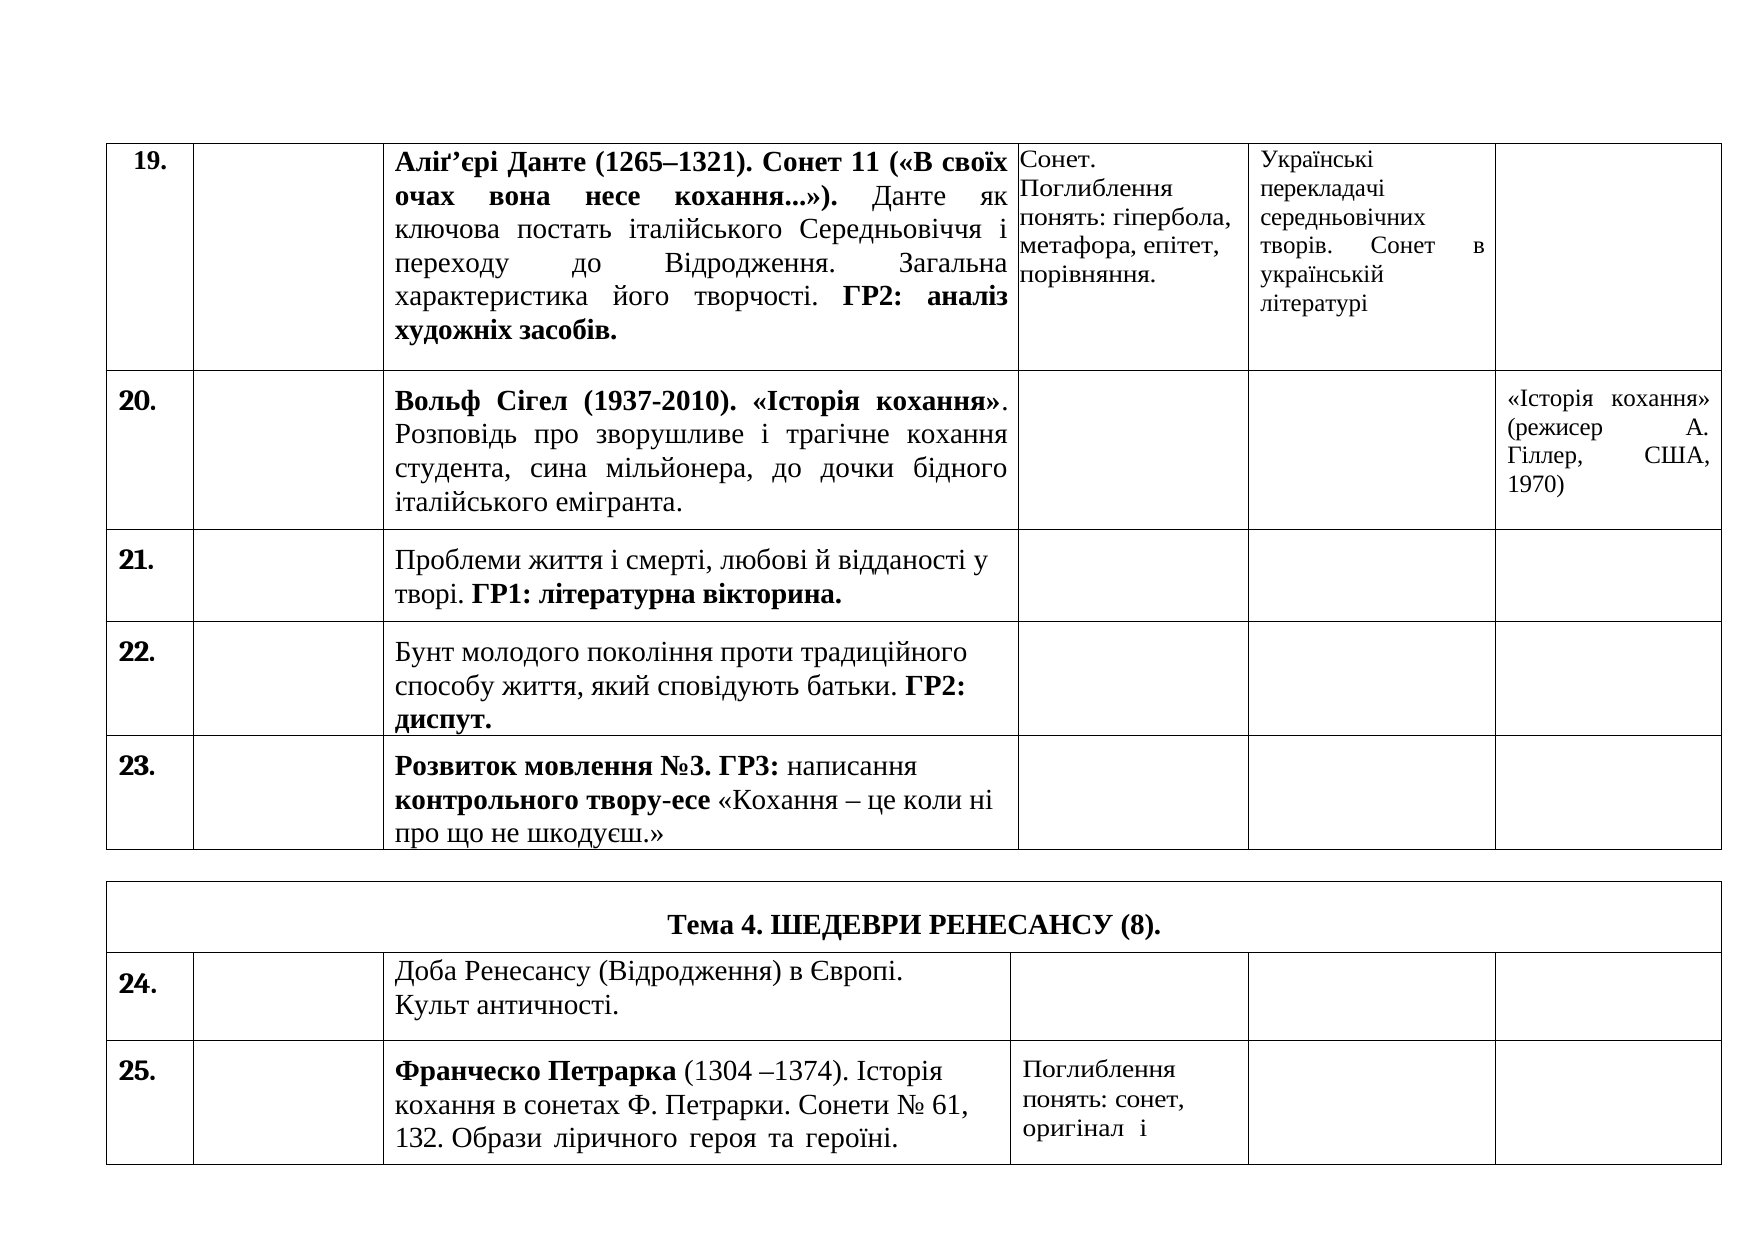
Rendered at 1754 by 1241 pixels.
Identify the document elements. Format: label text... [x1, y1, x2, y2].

table_header [194, 144, 383, 369]
table_cell 21. [107, 530, 193, 621]
table_header Українські перекладачі середньовічних творів. Сонет в українській літературі [1249, 144, 1495, 369]
table_cell Вольф Сігел (1937-2010). «Історія кохання». Розповідь про зворушливе і трагічне кохання студента, сина мільйонера, до дочки бідного італійського емігранта. [384, 371, 1018, 528]
table_cell [1019, 622, 1248, 735]
table_cell 20. [107, 371, 193, 528]
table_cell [384, 1041, 1010, 1164]
table_cell [1496, 530, 1721, 621]
table_cell [1249, 953, 1495, 1040]
table_cell [194, 1041, 383, 1164]
table_cell Проблеми життя і смерті, любові й відданості у творі. ГР1: літературна вікторина. [384, 530, 1018, 621]
table_cell [1019, 371, 1248, 528]
table_header 19. [107, 144, 193, 369]
table_cell 22. [107, 622, 193, 735]
table_cell [194, 371, 383, 528]
table_header Аліґ’єрі Данте (1265–1321). Сонет 11 («В своїх очах вона несе кохання...»). Данте як ключова постать італійського Середньовіччя і переходу до Відродження. Загальна характеристика його творчості. ГР2: аналіз художніх засобів. [384, 144, 1018, 369]
table_cell [1496, 1041, 1721, 1164]
table_cell 25. [107, 1041, 193, 1164]
table_cell [194, 622, 383, 735]
table_header Сонет. Поглиблення понять: гіпербола, метафора, епітет, порівняння. [1019, 144, 1248, 369]
table_cell [1249, 622, 1495, 735]
table_cell [194, 953, 383, 1040]
table_cell [1249, 530, 1495, 621]
table_cell [194, 530, 383, 621]
table_cell «Історія кохання» (режисер А. Гіллер, США, 1970) [1496, 371, 1721, 528]
table_cell [1019, 736, 1248, 849]
table_cell [1249, 371, 1495, 528]
table_cell Бунт молодого покоління проти традиційного способу життя, який сповідують батьки. ГР2: диспут. [384, 622, 1018, 735]
table_cell 23. [107, 736, 193, 849]
table_cell Доба Ренесансу (Відродження) в Європі. Культ античності. [384, 953, 1010, 1040]
table_cell [194, 736, 383, 849]
table_cell Розвиток мовлення №3. ГР3: написання контрольного твору-есе «Кохання – це коли ні про що не шкодуєш.» [384, 736, 1018, 849]
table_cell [1011, 1041, 1248, 1164]
table_cell [1249, 736, 1495, 849]
table_header Тема 4. ШЕДЕВРИ РЕНЕСАНСУ (8). [107, 882, 1721, 952]
table_header [1496, 144, 1721, 369]
table_cell [1496, 736, 1721, 849]
table_cell [1249, 1041, 1495, 1164]
table_cell [1496, 953, 1721, 1040]
table_cell [1496, 622, 1721, 735]
table_cell [1011, 953, 1248, 1040]
table_cell [1019, 530, 1248, 621]
table_cell 24. [107, 953, 193, 1040]
